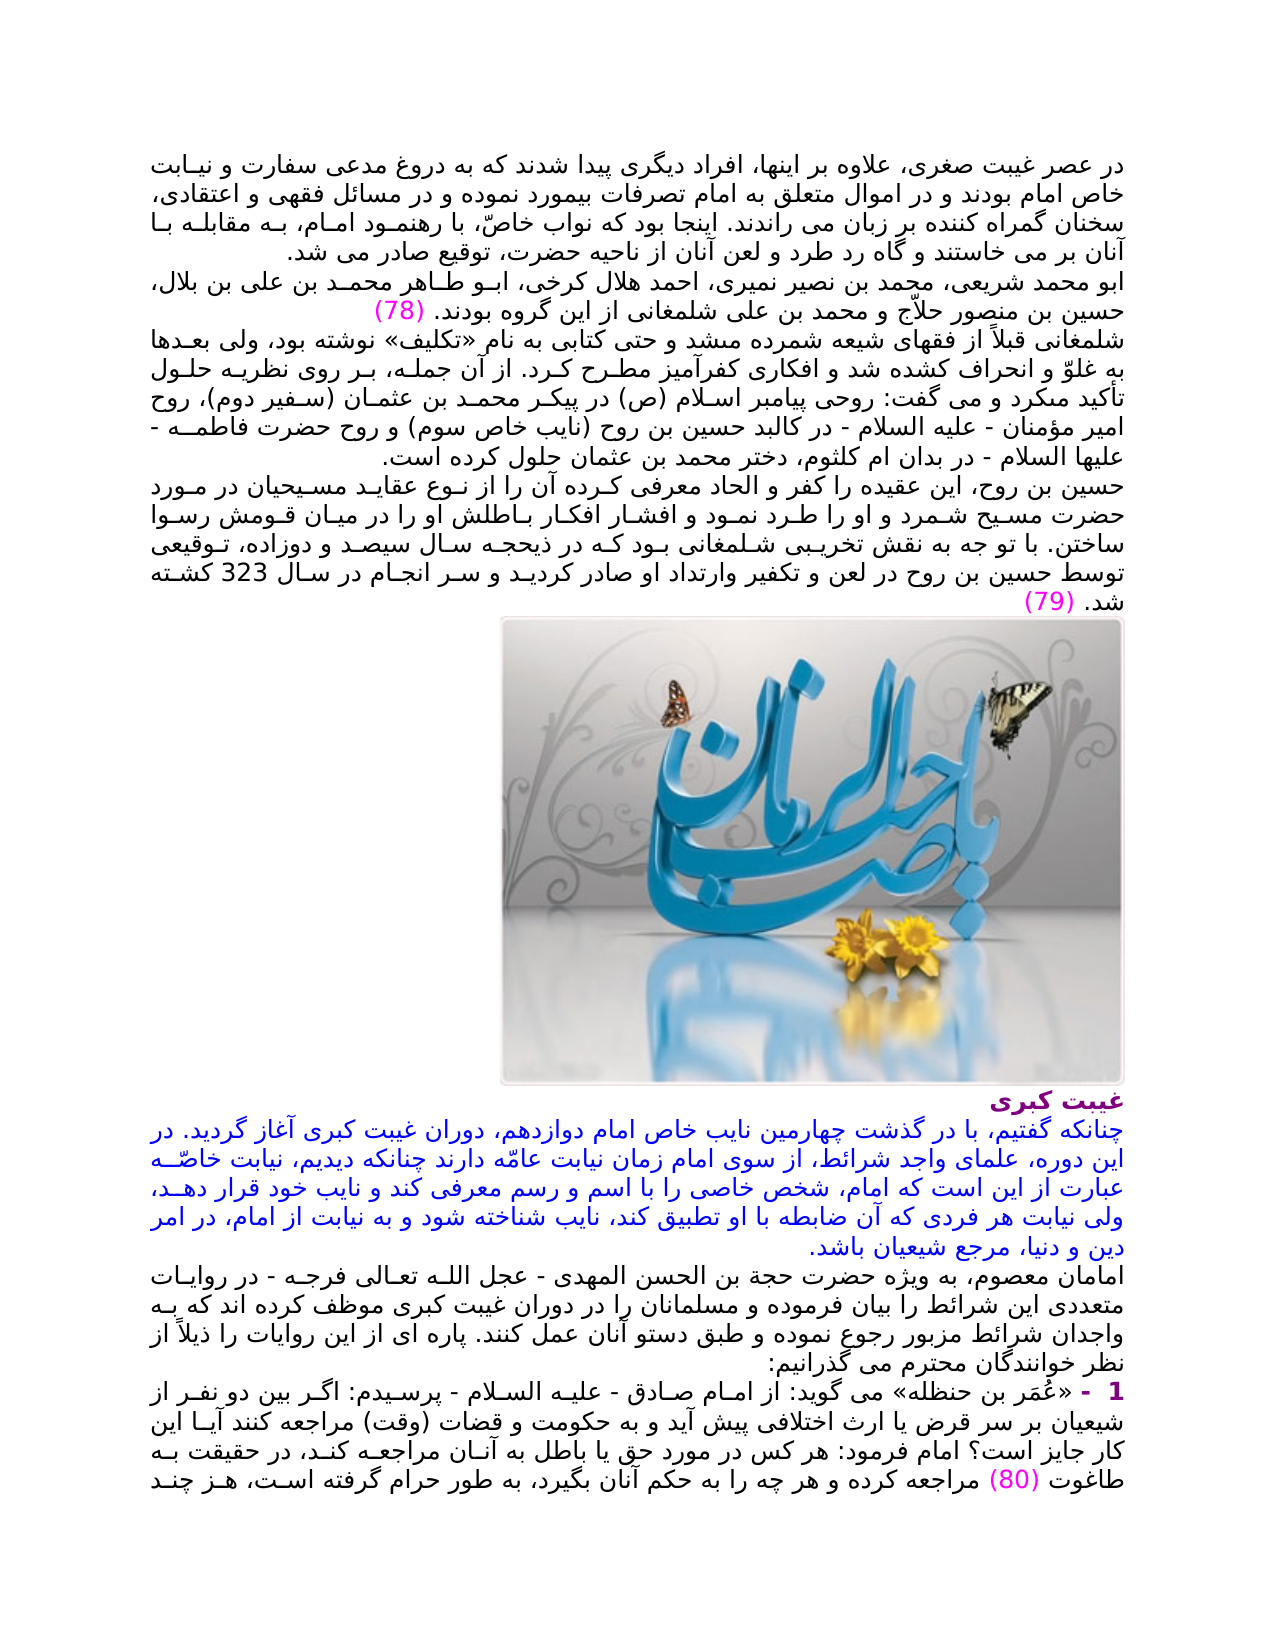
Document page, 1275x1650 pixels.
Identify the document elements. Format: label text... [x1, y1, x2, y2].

text ابو محمد شریعى، محمد بن نصیر نمیرى، احمد هلال كرخى، ابو طاهر محمد بن على بن بلال، حسین بن منصور حلاّج و محمد بن على شلمغانى از این گروه بودند. (78) [150, 267, 1125, 325]
text شلمغانى قبلاً از فقهاى شیعه شمرده مى‏شد و حتى كتابى به نام «تكلیف» نوشته بود، ولى بعدها به غلوّ و انحراف كشده شد و افكارى كفرآمیز مطرح كرد. از آن جمله، بر روى نظریه حلول تأكید مى‏كرد و مى ‏گفت: روحى پیامبر اسلام (ص) در پیكر محمد بن عثمان (سفیر دوم)، روح امیر مؤمنان - علیه السلام - در كالبد حسین بن روح (نایب خاص سوم) و روح حضرت فاطمه - علیها السلام - در بدان ام كلثوم، دختر محمد بن عثمان حلول كرده است. [150, 325, 1125, 471]
text چنانكه گفتیم، با در گذشت چهارمین نایب خاص امام دوازدهم، دوران غیبت كبرى آغاز گردید. در این دوره، علماى واجد شرائط، از سوى امام زمان نیابت عامّه دارند چنانكه دیدیم، نیابت خاصّه عبارت از این است كه امام، شخص خاصى را با اسم و رسم معرفى كند و نایب خود قرار دهد، ولى نیابت هر فردى كه آن ضابطه با او تطبیق كند، نایب شناخته شود و به نیابت از امام، در امر دین و دنیا، مرجع شیعیان باشد. [150, 1115, 1125, 1261]
text امامان معصوم، به ویژه حضرت حجة بن الحسن المهدى - عجل الله تعالى فرجه - در روایات متعددى این شرائط را بیان فرموده و مسلمانان را در دوران غیبت كبرى موظف كرده ‏اند كه به واجدان شرائط مزبور رجوع نموده و طبق دستو آنان عمل كنند. پاره‏ اى از این روایات را ذیلاً از نظر خوانندگان محترم مى ‏گذرانیم: [150, 1261, 1125, 1377]
picture [499, 616, 1125, 1086]
text غیبت كبرى [150, 1086, 1125, 1115]
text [150, 1377, 1125, 1494]
text حسین بن روح، این عقیده را كفر و الحاد معرفى كرده آن را از نوع عقاید مسیحیان در مورد حضرت مسیح شمرد و او را طرد نمود و افشار افكار باطلش او را در میان قومش رسوا ساختن. با تو جه به نقش تخریبى شلمغانى بود كه در ذیحجه سال سیصد و دوزاده، توقیعى توسط حسین بن روح در لعن و تكفیر وارتداد او صادر كردید و سر انجام در سال 323 كشته شد. (79) [150, 471, 1125, 617]
text در عصر غیبت صغرى، علاوه بر اینها، افراد دیگرى پیدا شدند كه به دروغ مدعى سفارت و نیابت خاص امام بودند و در اموال متعلق به امام تصرفات بیمورد نموده و در مسائل فقهى و اعتقادى، سخنان گمراه كننده بر زبان مى ‏راندند. اینجا بود كه نواب خاصّ، با رهنمود امام، به مقابله با آنان بر مى ‏خاستند و گاه رد طرد و لعن آنان از ناحیه حضرت، توقیع صادر مى ‏شد. [150, 150, 1125, 267]
